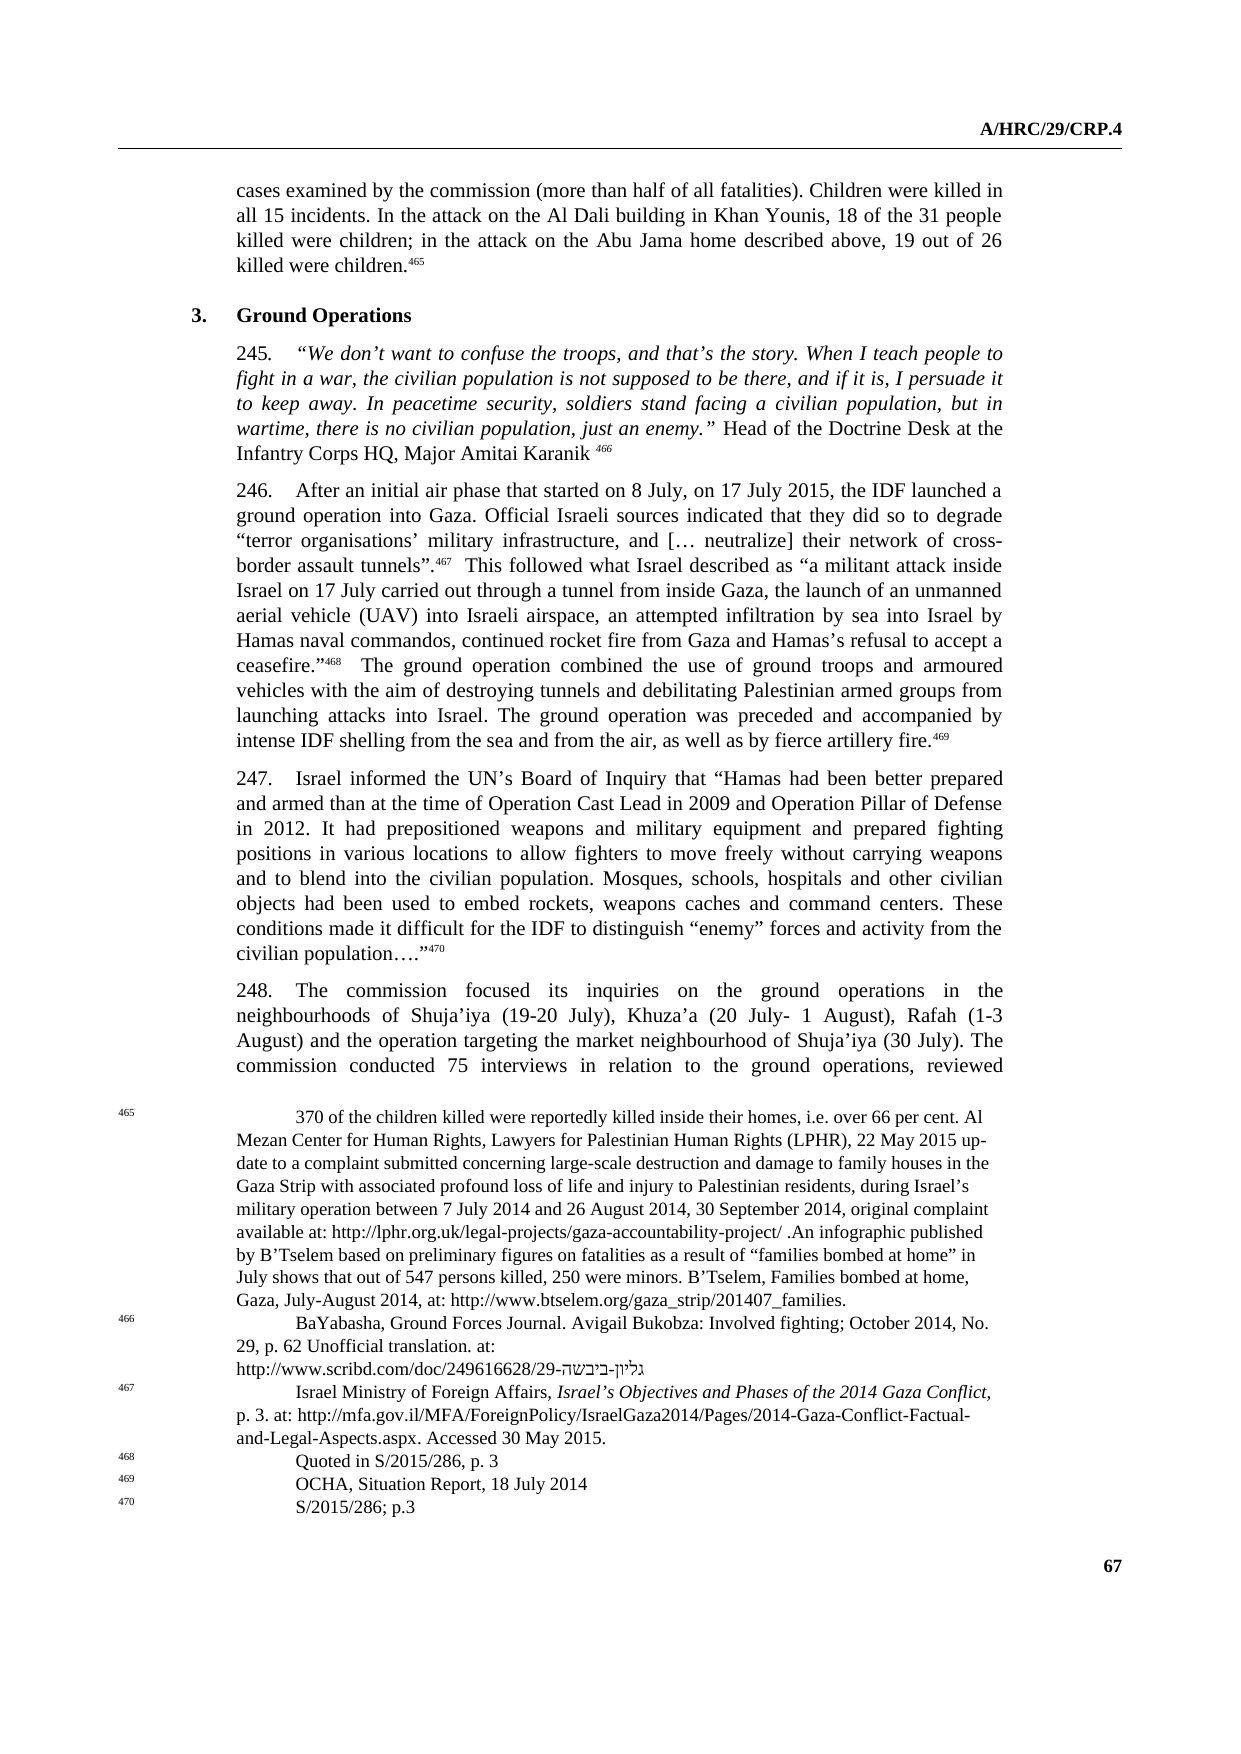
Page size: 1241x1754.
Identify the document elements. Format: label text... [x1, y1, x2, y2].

text 3. Ground Operations [118, 302, 1004, 327]
text 244. These tactics also rendered women and children particularly vulnerable to death and injury. Out of the 216 people killed as a consequence of the strikes discussed in this chapter, 50 were women. In 11 out of the 15 cases examined by the commission the strikes on residential buildings led to the death of between 3 and 7 women. Findings of several NGOs that point to significant numbers of female casualties, in particular as a result of strikes on residential buildings, reinforce this assessment. It appears that, as a result of these tactics, the percentage of women killed during the 2014 hostilities significantly increased in comparison with the conflict in 2009. 115 children were killed in the 15 cases examined by the commission (more than half of all fatalities). Children were killed in all 15 incidents. In the attack on the Al Dali building in Khan Younis, 18 of the 31 people killed were children; in the attack on the Abu Jama home described above, 19 out of 26 killed were children. [236, 177, 1004, 277]
text 248. The commission focused its inquiries on the ground operations in the neighbourhoods of Shuja’iya (19-20 July), Khuza’a (20 July- 1 August), Rafah (1-3 August) and the operation targeting the market neighbourhood of Shuja’iya (30 July). The commission conducted 75 interviews in relation to the ground operations, reviewed confidential submissions from a variety of stakeholders, governmental and non-governmental, and consulted publicly available information, including satellite imagery, video and photo material. [236, 977, 1004, 1077]
text 245. “We don’t want to confuse the troops, and that’s the story. When I teach people to fight in a war, the civilian population is not supposed to be there, and if it is, I persuade it to keep away. In peacetime security, soldiers stand facing a civilian population, but in wartime, there is no civilian population, just an enemy.” Head of the Doctrine Desk at the Infantry Corps HQ, Major Amitai Karanik [236, 340, 1004, 465]
text 247. Israel informed the UN’s Board of Inquiry that “Hamas had been better prepared and armed than at the time of Operation Cast Lead in 2009 and Operation Pillar of Defense in 2012. It had prepositioned weapons and military equipment and prepared fighting positions in various locations to allow fighters to move freely without carrying weapons and to blend into the civilian population. Mosques, schools, hospitals and other civilian objects had been used to embed rockets, weapons caches and command centers. These conditions made it difficult for the IDF to distinguish “enemy” forces and activity from the civilian population….” [236, 765, 1004, 965]
text 246. After an initial air phase that started on 8 July, on 17 July 2015, the IDF launched a ground operation into Gaza. Official Israeli sources indicated that they did so to degrade “terror organisations’ military infrastructure, and [… neutralize] their network of cross-border assault tunnels”. This followed what Israel described as “a militant attack inside Israel on 17 July carried out through a tunnel from inside Gaza, the launch of an unmanned aerial vehicle (UAV) into Israeli airspace, an attempted infiltration by sea into Israel by Hamas naval commandos, continued rocket fire from Gaza and Hamas’s refusal to accept a ceasefire.” The ground operation combined the use of ground troops and armoured vehicles with the aim of destroying tunnels and debilitating Palestinian armed groups from launching attacks into Israel. The ground operation was preceded and accompanied by intense IDF shelling from the sea and from the air, as well as by fierce artillery fire. [236, 477, 1004, 752]
